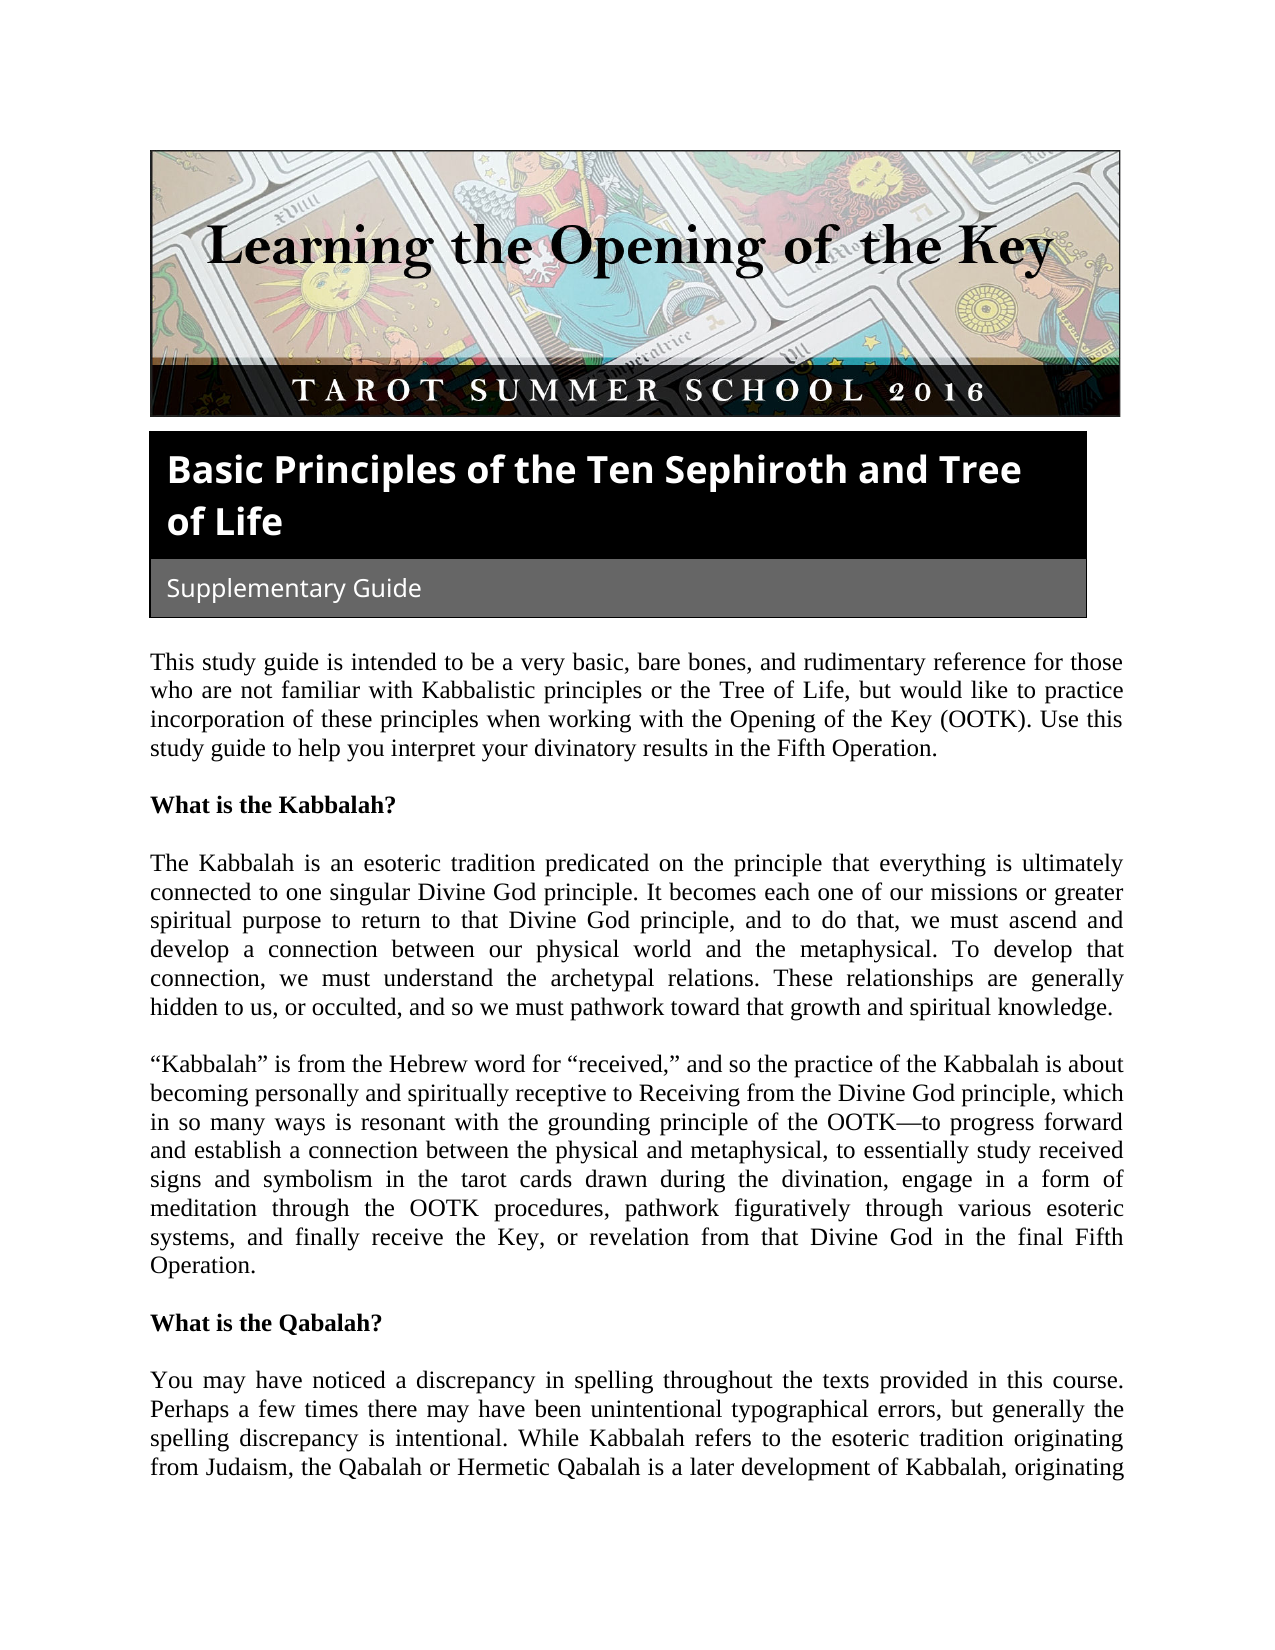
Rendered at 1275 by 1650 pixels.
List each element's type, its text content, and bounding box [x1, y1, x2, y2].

text What is the Qabalah? [150, 1308, 1125, 1337]
table_cell Supplementary Guide [151, 559, 1086, 617]
text “Kabbalah” is from the Hebrew word for “received,” and so the practice of the Kabbalah is about becoming personally and spiritually receptive to Receiving from the Divine God principle, which in so many ways is resonant with the grounding principle of the OOTK—to progress forward and establish a connection between the physical and metaphysical, to essentially study received signs and symbolism in the tarot cards drawn during the divination, engage in a form of meditation through the OOTK procedures, pathwork figuratively through various esoteric systems, and finally receive the Key, or revelation from that Divine God in the final Fifth Operation. [150, 1049, 1125, 1279]
text This study guide is intended to be a very basic, bare bones, and rudimentary reference for those who are not familiar with Kabbalistic principles or the Tree of Life, but would like to practice incorporation of these principles when working with the Opening of the Key (OOTK). Use this study guide to help you interpret your divinatory results in the Fifth Operation. [150, 647, 1125, 762]
text What is the Kabbalah? [150, 791, 1125, 819]
table_header Basic Principles of the Ten Sephiroth and Tree of Life [151, 432, 1086, 558]
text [150, 1366, 1125, 1481]
text The Kabbalah is an esoteric tradition predicated on the principle that everything is ultimately connected to one singular Divine God principle. It becomes each one of our missions or greater spiritual purpose to return to that Divine God principle, and to do that, we must ascend and develop a connection between our physical world and the metaphysical. To develop that connection, we must understand the archetypal relations. These relationships are generally hidden to us, or occulted, and so we must pathwork toward that growth and spiritual knowledge. [150, 848, 1125, 1021]
picture [150, 150, 1121, 417]
